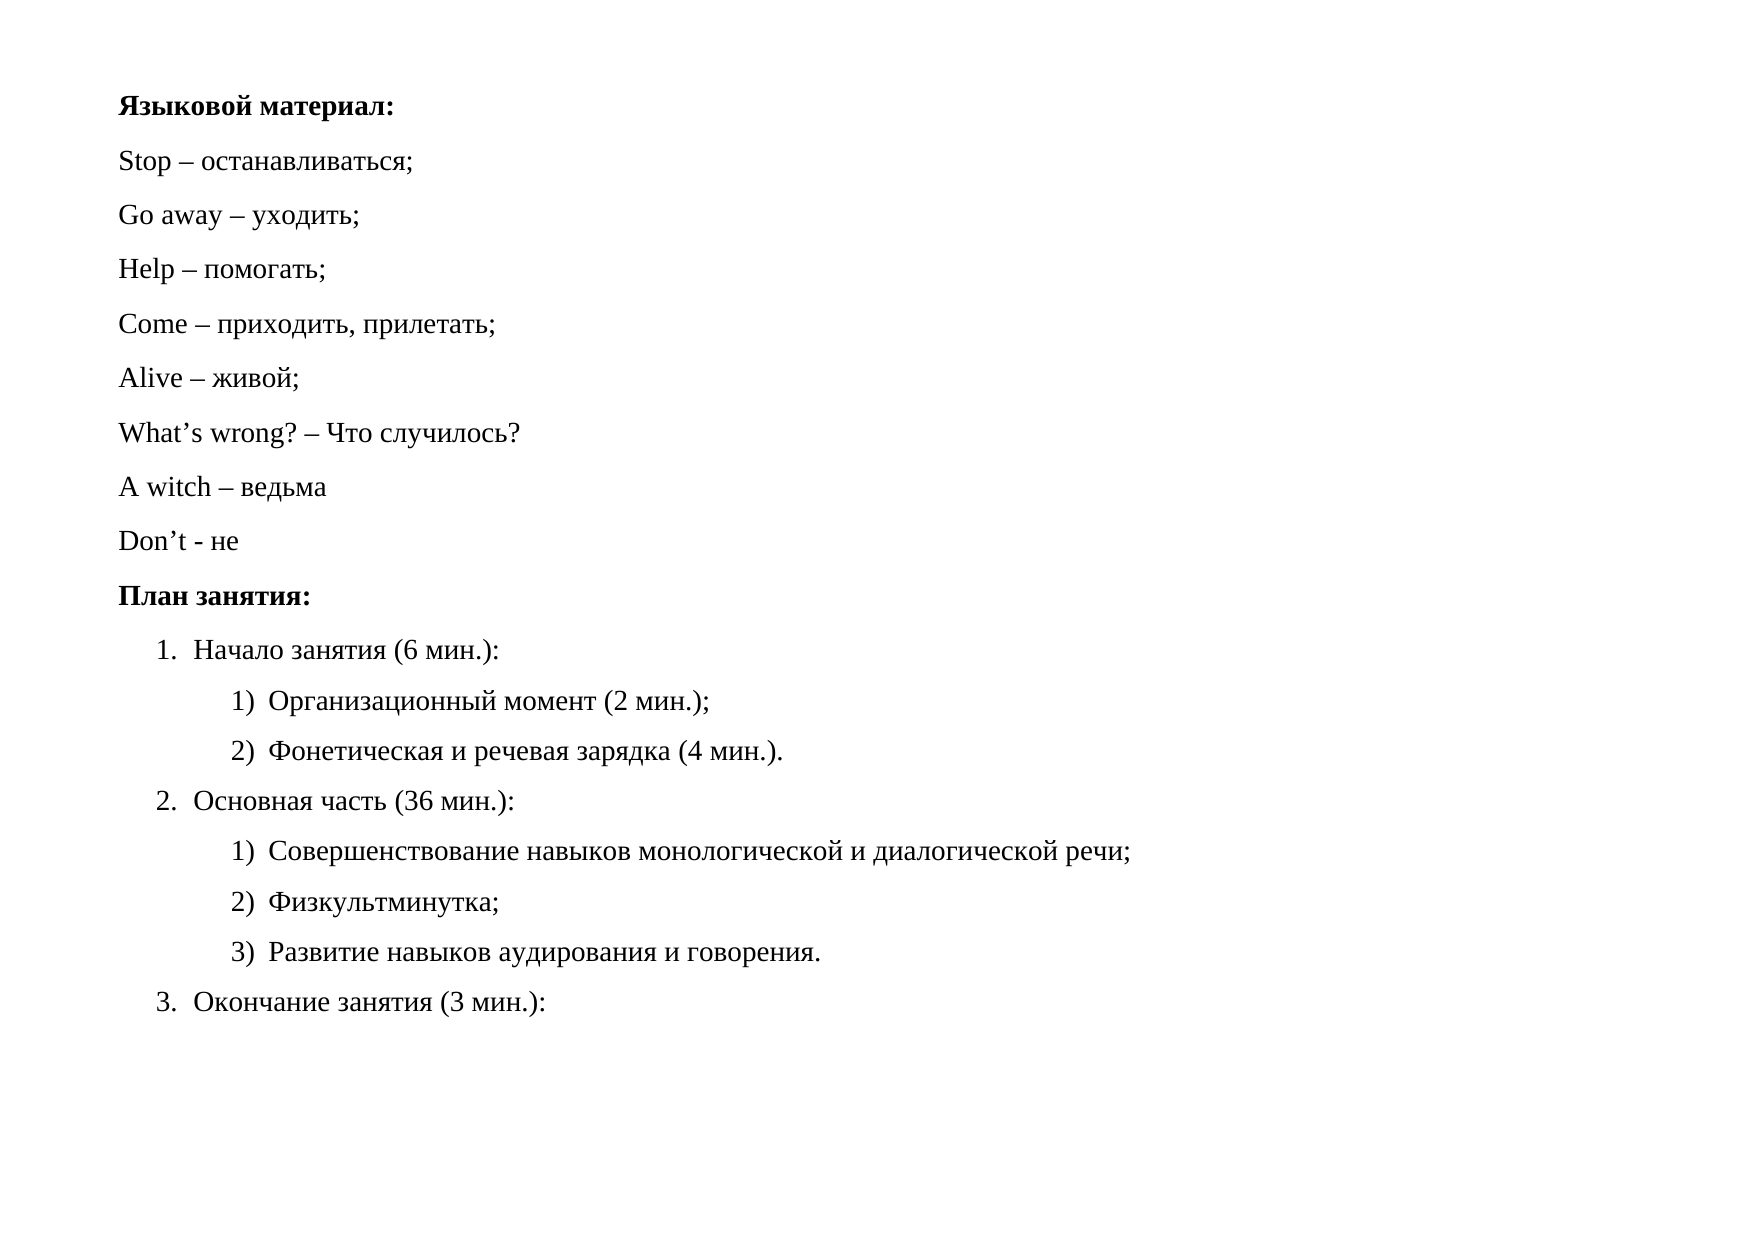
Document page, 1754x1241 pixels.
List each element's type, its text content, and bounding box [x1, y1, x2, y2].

text Языковой материал: [118, 88, 1636, 122]
list Окончание занятия (3 мин.): [156, 984, 1636, 1018]
list Совершенствование навыков монологической и диалогической речи; [231, 833, 1636, 867]
text Alive – живой; [118, 360, 1636, 394]
text A witch – ведьма [118, 469, 1636, 503]
text Help – помогать; [118, 252, 1636, 285]
list Основная часть (36 мин.): [156, 783, 1636, 817]
text Stop – останавливаться; [118, 143, 1636, 176]
list Организационный момент (2 мин.); [231, 683, 1636, 716]
text Go away – уходить; [118, 197, 1636, 231]
text Don’t - не [118, 523, 1636, 557]
text What’s wrong? – Что случилось? [118, 415, 1636, 448]
list Фонетическая и речевая зарядка (4 мин.). [231, 733, 1636, 766]
list Физкультминутка; [231, 884, 1636, 917]
text План занятия: [118, 578, 1636, 611]
list Начало занятия (6 мин.): [156, 632, 1636, 666]
text Come – приходить, прилетать; [118, 306, 1636, 339]
list Развитие навыков аудирования и говорения. [231, 934, 1636, 968]
